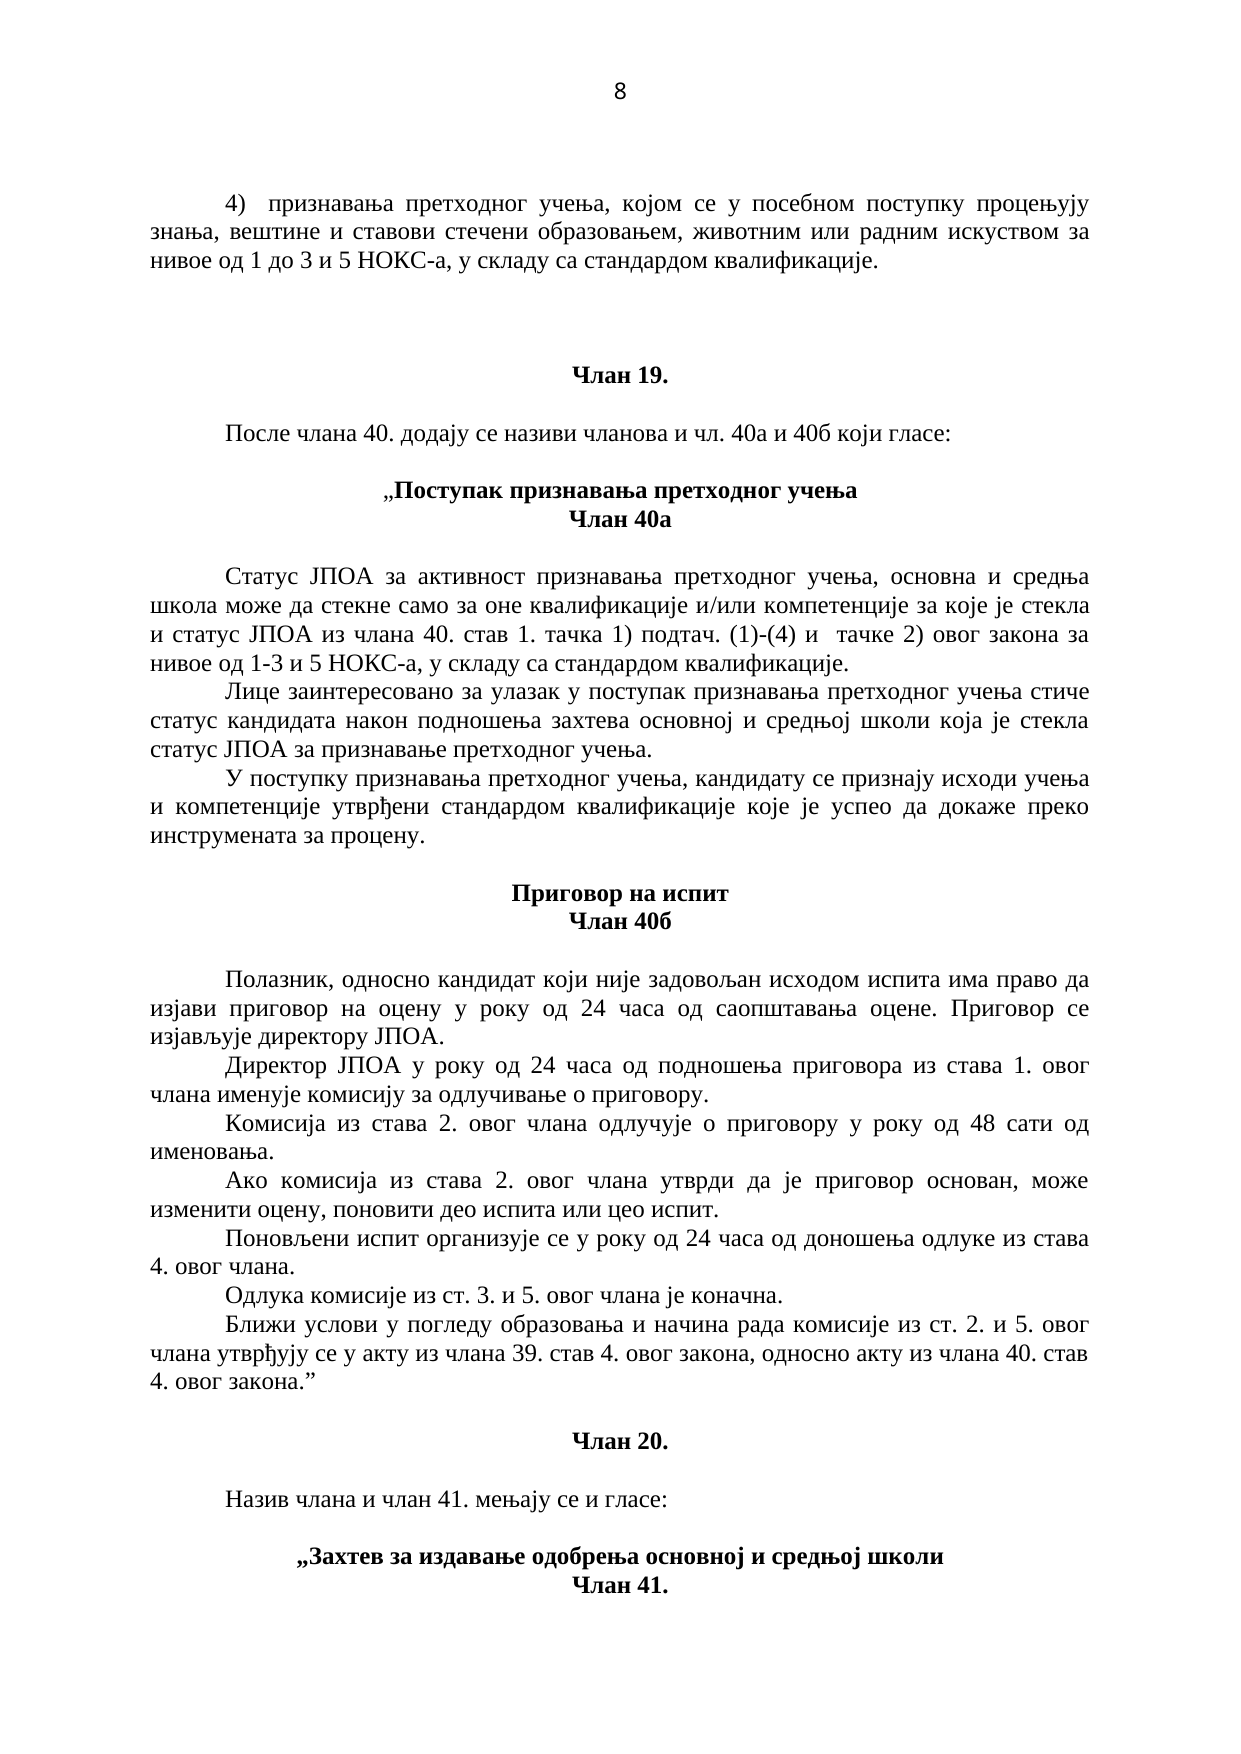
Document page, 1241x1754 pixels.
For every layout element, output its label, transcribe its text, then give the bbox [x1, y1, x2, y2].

text „Захтев за издавање одобрења основној и средњој школи [150, 1541, 1090, 1570]
text Члан 19. [150, 360, 1090, 389]
text 4) признавања претходног учења, којом се у посебном поступку процењују знања, вештине и ставови стечени образовањем, животним или радним искуством за нивое од 1 до 3 и 5 НОКС-а, у складу са стандардом квалификације. [150, 188, 1090, 274]
text Ако комисија из става 2. овог члана утврди да је приговор основан, може изменити оцену, поновити део испита или цео испит. [150, 1165, 1090, 1223]
text Члан 20. [150, 1426, 1090, 1455]
text Полазник, односно кандидат који није задовољан исходом испита има право да изјави приговор на оцену у року од 24 часа од саопштавања оцене. Приговор се изјављује директору ЈПОА. [150, 964, 1090, 1050]
text Лице заинтересовано за улазак у поступак признавања претходног учења стиче статус кандидата након подношења захтева основној и средњој школи која је стекла статус ЈПОА за признавање претходног учења. [150, 676, 1090, 763]
text Ближи услови у погледу образовања и начина рада комисије из ст. 2. и 5. овог члана утврђују се у акту из члана 39. став 4. овог закона, односно акту из члана 40. став 4. овог закона.” [150, 1309, 1090, 1395]
text Назив члана и члан 41. мењају се и гласе: [150, 1484, 1090, 1513]
text Члан 41. [150, 1570, 1090, 1599]
text „Поступак признавања претходног учења [150, 475, 1090, 504]
text Комисија из става 2. овог члана одлучује о приговору у року од 48 сати од именовања. [150, 1108, 1090, 1165]
text Члан 40а [150, 504, 1090, 533]
text Приговор на испит [150, 878, 1090, 906]
text Поновљени испит организује се у року од 24 часа од доношења одлуке из става 4. овог члана. [150, 1223, 1090, 1280]
text У поступку признавања претходног учења, кандидату се признају исходи учења и компетенције утврђени стандардом квалификације које је успео да докаже преко инструмената за процену. [150, 763, 1090, 849]
text Директор ЈПОА у року од 24 часа од подношења приговора из става 1. овог члана именује комисију за одлучивање о приговору. [150, 1050, 1090, 1108]
text Члан 40б [150, 906, 1090, 935]
text После члана 40. додају се називи чланова и чл. 40а и 40б који гласе: [150, 418, 1090, 446]
text Статус ЈПОА за активност признавања претходног учења, основна и средња школа може да стекне само за оне квалификације и/или компетенције за које је стекла и статус ЈПОА из члана 40. став 1. тачка 1) подтач. (1)-(4) и тачке 2) овог закона за нивое од 1-3 и 5 НОКС-а, у складу са стандардом квалификације. [150, 561, 1090, 676]
text Одлука комисије из ст. 3. и 5. овог члана је коначна. [150, 1280, 1090, 1309]
